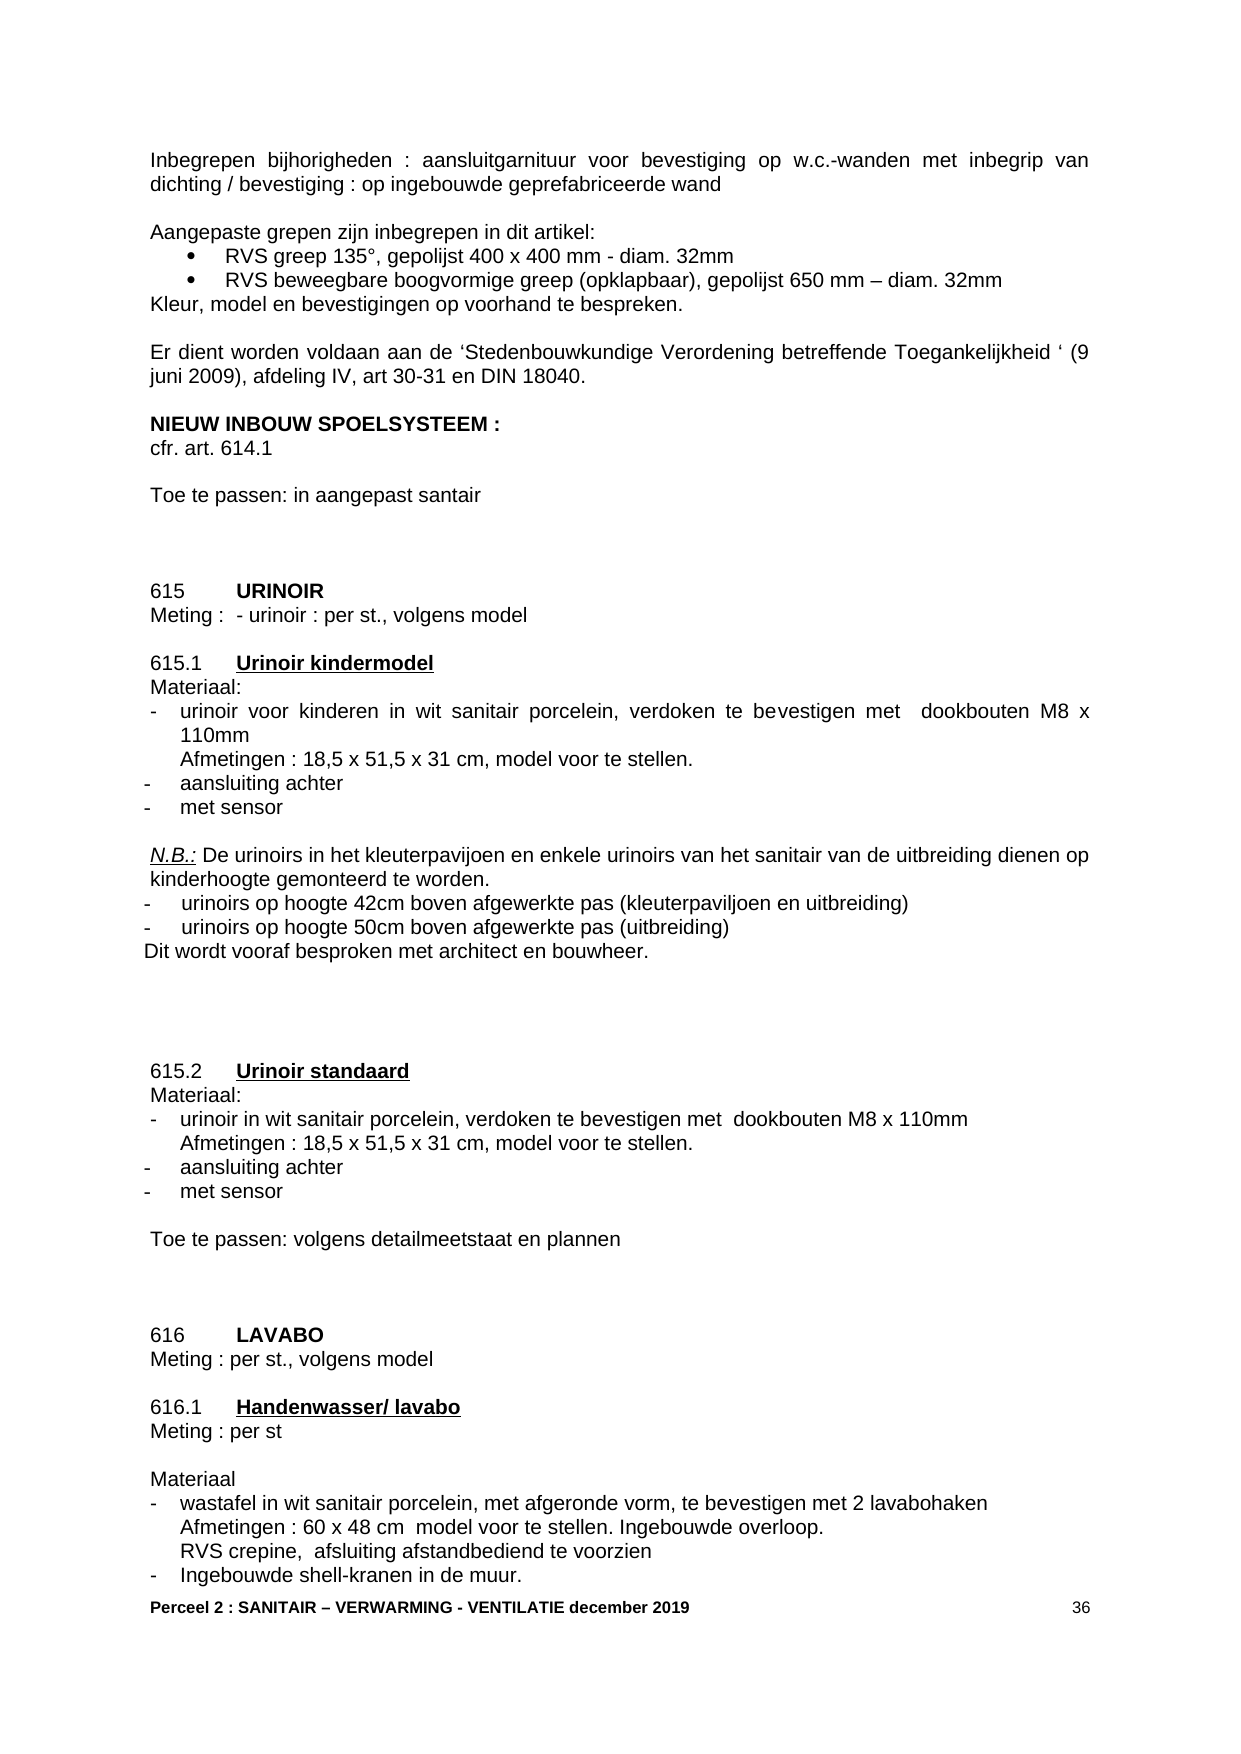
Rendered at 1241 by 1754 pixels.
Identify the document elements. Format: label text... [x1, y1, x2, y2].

text cfr. art. 614.1 [150, 435, 1090, 459]
text Afmetingen : 60 x 48 cm model voor te stellen. Ingebouwde overloop. [180, 1515, 1090, 1539]
text Er dient worden voldaan aan de ‘Stedenbouwkundige Verordening betreffende Toegankelijkheid ‘ (9 juni 2009), afdeling IV, art 30-31 en DIN 18040. [150, 339, 1090, 387]
list met sensor [144, 1179, 1090, 1203]
text - wastafel in wit sanitair porcelein, met afgeronde vorm, te bevestigen met 2 lavabohaken [150, 1491, 1090, 1515]
text Toe te passen: in aangepast santair [150, 483, 1090, 507]
text Materiaal: [150, 675, 1090, 699]
list RVS greep 135°, gepolijst 400 x 400 mm - diam. 32mm [187, 243, 1090, 268]
text Materiaal: [150, 1083, 1090, 1107]
text - urinoir voor kinderen in wit sanitair porcelein, verdoken te bevestigen met dookbouten M8 x 110mm [150, 699, 1090, 747]
list aansluiting achter [144, 771, 1090, 795]
text Meting : - urinoir : per st., volgens model [150, 603, 1090, 627]
subtitle 616.1 Handenwasser/ lavabo [150, 1395, 1090, 1419]
list met sensor [144, 795, 1090, 819]
text RVS crepine, afsluiting afstandbediend te voorzien [150, 1539, 1090, 1563]
text N.B.: De urinoirs in het kleuterpavijoen en enkele urinoirs van het sanitair van de uitbreiding dienen op kinderhoogte gemonteerd te worden. [150, 843, 1090, 891]
text Afmetingen : 18,5 x 51,5 x 31 cm, model voor te stellen. [180, 1131, 1090, 1155]
list urinoirs op hoogte 50cm boven afgewerkte pas (uitbreiding) [144, 915, 1090, 939]
text Afmetingen : 18,5 x 51,5 x 31 cm, model voor te stellen. [180, 747, 1090, 771]
list urinoirs op hoogte 42cm boven afgewerkte pas (kleuterpaviljoen en uitbreiding) [144, 891, 1090, 915]
text NIEUW INBOUW SPOELSYSTEEM : [150, 411, 1090, 435]
text - Ingebouwde shell-kranen in de muur. [150, 1563, 1090, 1587]
text Kleur, model en bevestigingen op voorhand te bespreken. [150, 292, 1090, 316]
text - urinoir in wit sanitair porcelein, verdoken te bevestigen met dookbouten M8 x 110mm [150, 1107, 1090, 1131]
list RVS beweegbare boogvormige greep (opklapbaar), gepolijst 650 mm – diam. 32mm [187, 268, 1090, 292]
subtitle 615 URINOIR [150, 579, 1090, 603]
list aansluiting achter [144, 1155, 1090, 1179]
subtitle 615.1 Urinoir kindermodel [150, 651, 1090, 675]
text Materiaal [150, 1467, 1090, 1491]
text Toe te passen: volgens detailmeetstaat en plannen [150, 1227, 1090, 1251]
text Aangepaste grepen zijn inbegrepen in dit artikel: [150, 219, 1090, 243]
text Dit wordt vooraf besproken met architect en bouwheer. [144, 939, 1090, 963]
text Meting : per st [150, 1419, 1090, 1443]
subtitle 615.2 Urinoir standaard [150, 1059, 1090, 1083]
text Meting : per st., volgens model [150, 1347, 1090, 1371]
subtitle 616 LAVABO [150, 1323, 1090, 1347]
